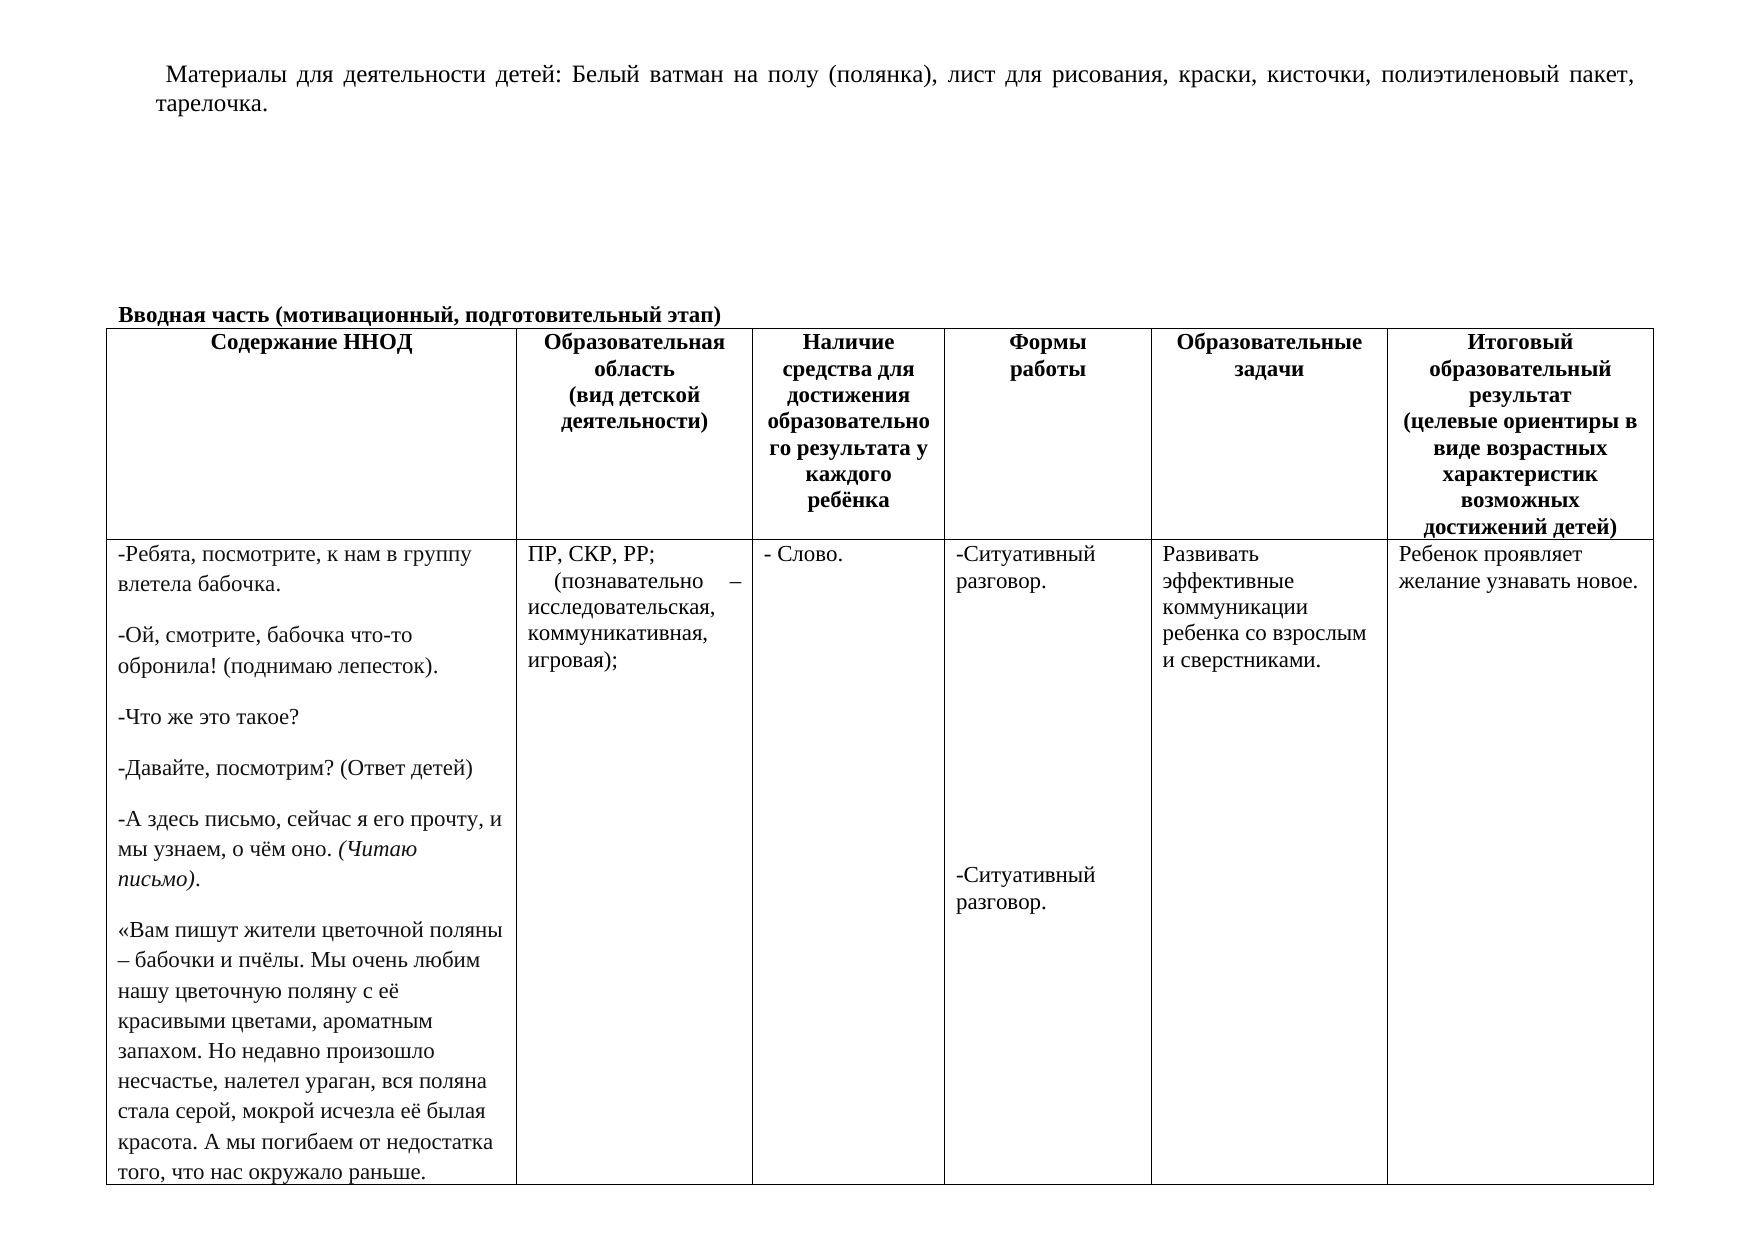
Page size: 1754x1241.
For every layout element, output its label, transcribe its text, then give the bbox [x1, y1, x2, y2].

table_header Образовательные задачи [1152, 329, 1387, 539]
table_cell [945, 540, 1151, 1184]
text Вводная часть (мотивационный, подготовительный этап) [118, 301, 1636, 327]
table_header Наличие средства для достижения образовательного результата у каждого ребёнка [753, 329, 944, 539]
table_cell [753, 540, 944, 1184]
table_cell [1388, 540, 1653, 1184]
table_header Образовательная область (вид детской деятельности) [517, 329, 752, 539]
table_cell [1152, 540, 1387, 1184]
table_header Содержание ННОД [107, 329, 516, 539]
list Материалы для деятельности детей: Белый ватман на полу (полянка), лист для рисования, краски, кисточки, полиэтиленовый пакет, тарелочка. [156, 59, 1636, 117]
table_header Итоговый образовательный результат (целевые ориентиры в виде возрастных характеристик возможных достижений детей) [1388, 329, 1653, 539]
table_header Формы работы [945, 329, 1151, 539]
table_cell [517, 540, 752, 1184]
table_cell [107, 540, 516, 1184]
